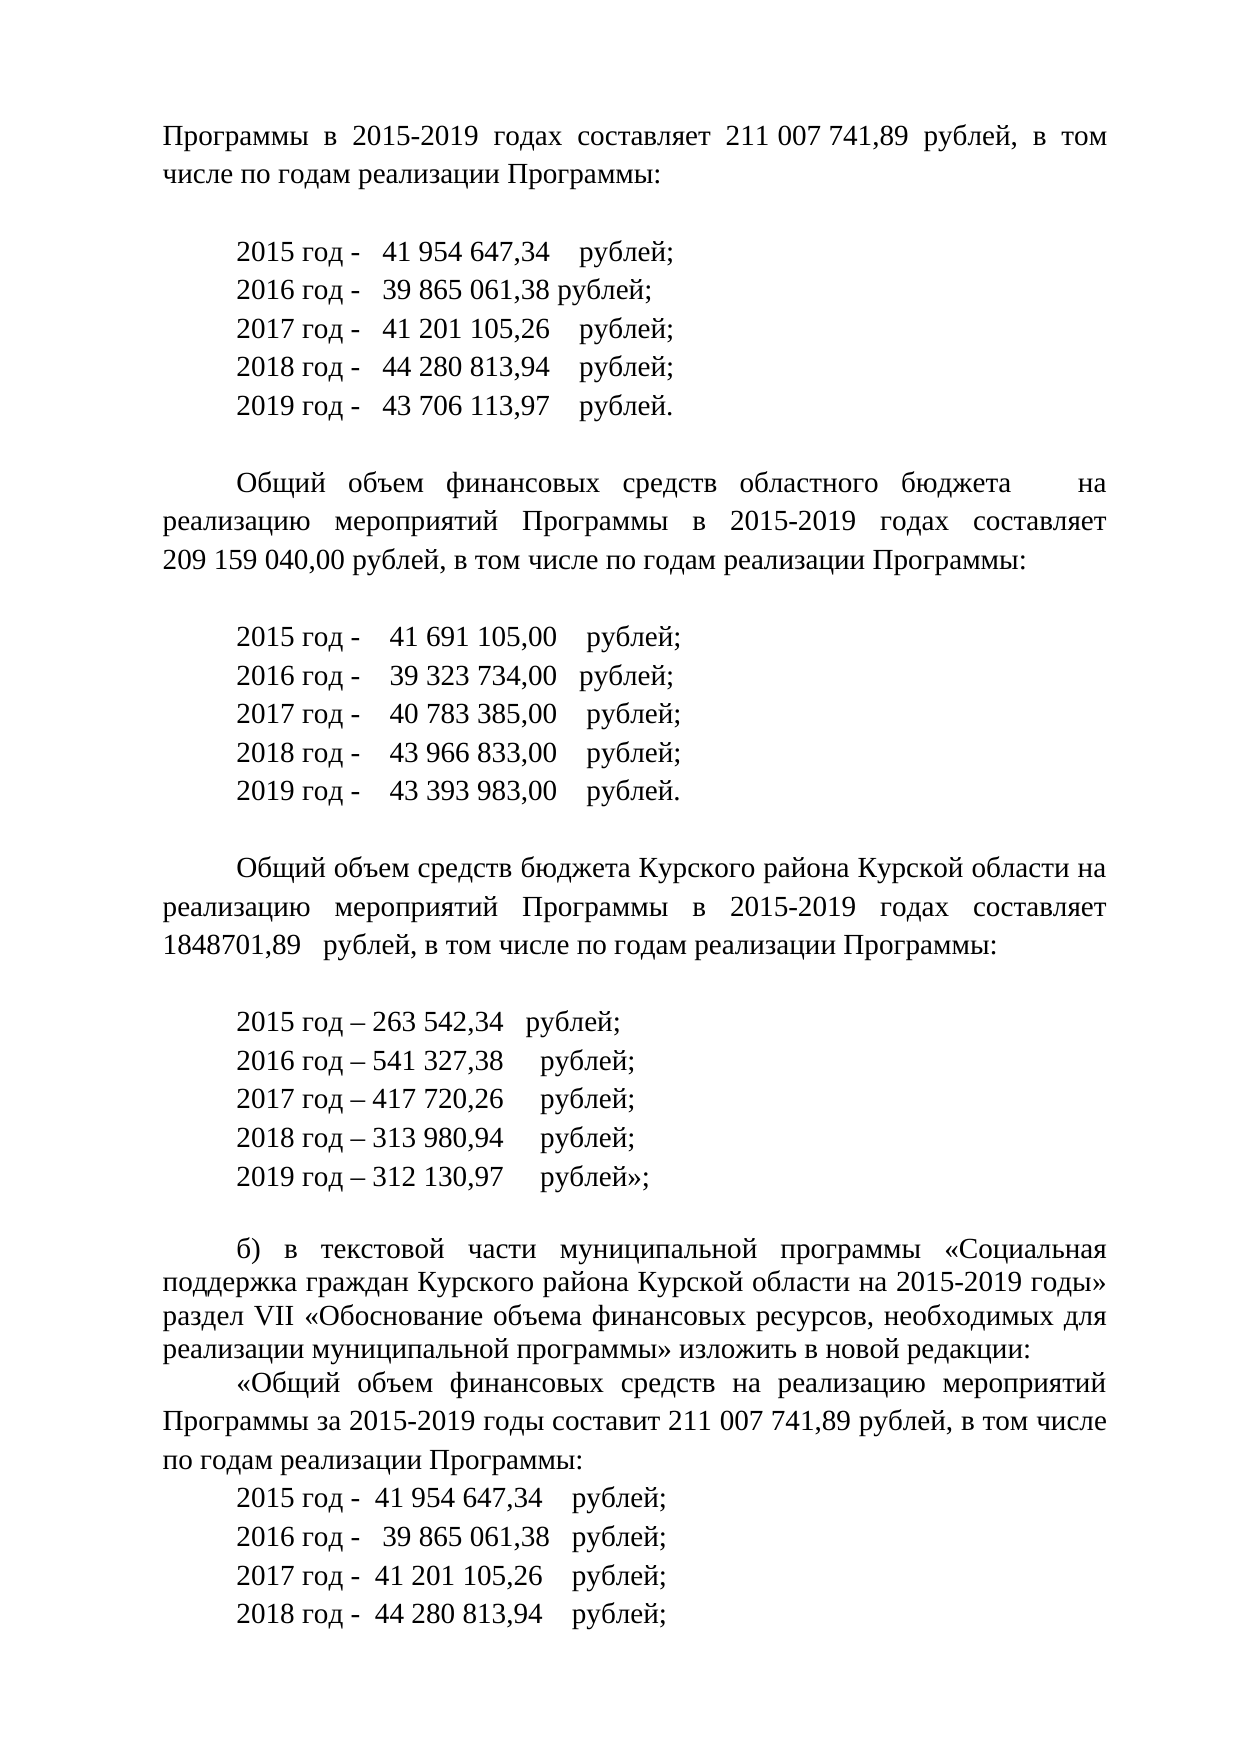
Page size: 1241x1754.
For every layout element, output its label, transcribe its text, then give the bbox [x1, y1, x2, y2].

text 2017 год - 41 201 105,26 рублей; [162, 311, 1107, 344]
text 2015 год - 41 954 647,34 рублей; [162, 1481, 1116, 1514]
text 2019 год – 312 130,97 рублей»; [162, 1159, 1107, 1192]
text б) в текстовой части муниципальной программы «Социальная поддержка граждан Курского района Курской области на 2015-2019 годы» раздел VII «Обоснование объема финансовых ресурсов, необходимых для реализации муниципальной программы» изложить в новой редакции: [162, 1231, 1107, 1365]
text 2017 год – 417 720,26 рублей; [162, 1082, 1107, 1115]
text 2016 год - 39 865 061,38 рублей; [162, 1519, 1116, 1553]
text 2019 год - 43 706 113,97 рублей. [162, 388, 1107, 421]
text 2016 год - 39 865 061,38 рублей; [162, 272, 1107, 306]
text 2018 год - 44 280 813,94 рублей; [162, 1596, 1116, 1630]
text 2018 год – 313 980,94 рублей; [162, 1120, 1107, 1154]
text 2015 год – 263 542,34 рублей; [162, 1004, 1107, 1038]
text 2015 год - 41 954 647,34 рублей; [162, 234, 1107, 267]
text 2016 год - 39 323 734,00 рублей; [162, 658, 1107, 691]
text Общий объем средств бюджета Курского района Курской области на реализацию мероприятий Программы в 2015-2019 годах составляет 1848701,89 рублей, в том числе по годам реализации Программы: [162, 850, 1107, 961]
text 2018 год - 44 280 813,94 рублей; [162, 349, 1107, 383]
text 2017 год - 41 201 105,26 рублей; [162, 1558, 1116, 1591]
text 2015 год - 41 691 105,00 рублей; [162, 619, 1107, 653]
text 2018 год - 43 966 833,00 рублей; [162, 735, 1107, 768]
text 2017 год - 40 783 385,00 рублей; [162, 696, 1107, 730]
text 2019 год - 43 393 983,00 рублей. [162, 773, 1107, 807]
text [162, 118, 1107, 190]
text «Общий объем финансовых средств на реализацию мероприятий Программы за 2015-2019 годы составит 211 007 741,89 рублей, в том числе по годам реализации Программы: [162, 1365, 1107, 1476]
text 2016 год – 541 327,38 рублей; [162, 1043, 1107, 1077]
text Общий объем финансовых средств областного бюджета на реализацию мероприятий Программы в 2015-2019 годах составляет 209 159 040,00 рублей, в том числе по годам реализации Программы: [162, 465, 1107, 576]
